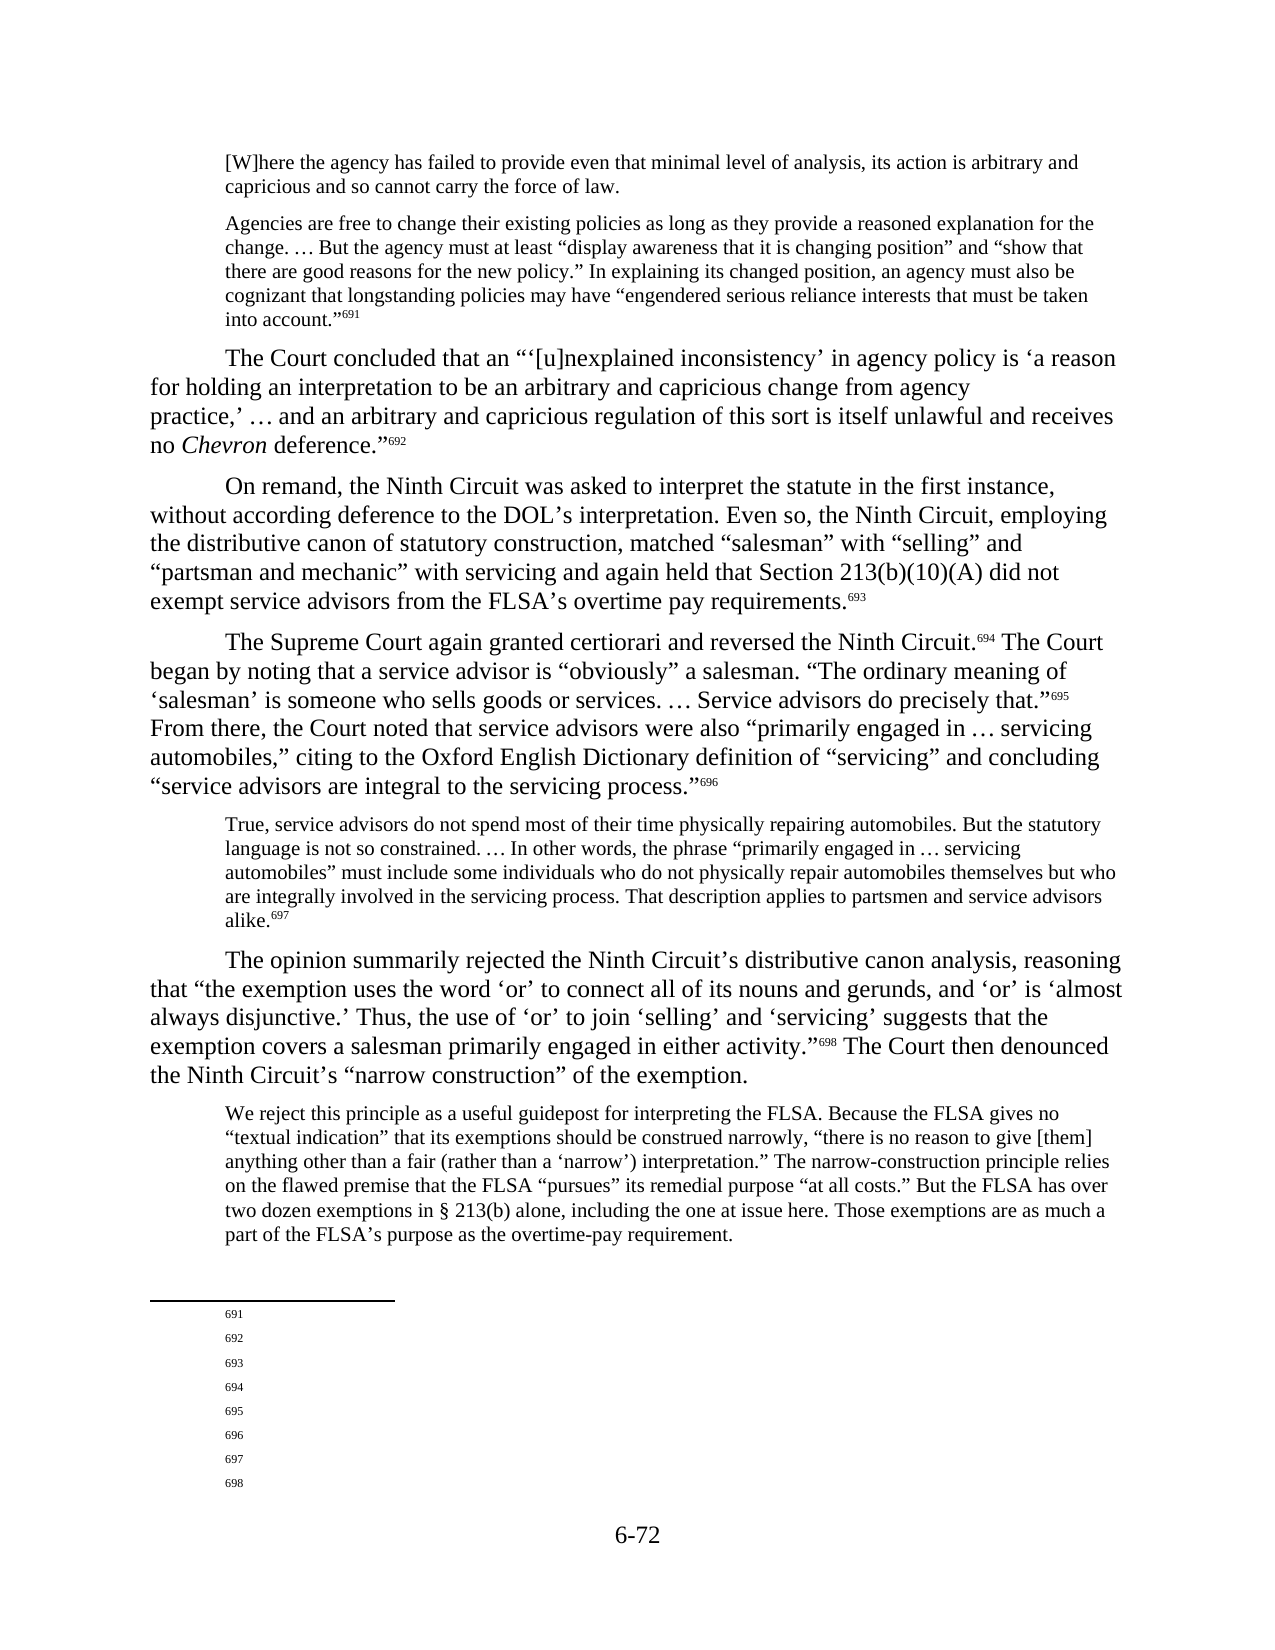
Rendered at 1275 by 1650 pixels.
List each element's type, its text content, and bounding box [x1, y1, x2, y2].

text The Supreme Court again granted certiorari and reversed the Ninth Circuit. The Court began by noting that a service advisor is “obviously” a salesman. “The ordinary meaning of ‘salesman’ is someone who sells goods or services. … Service advisors do precisely that.” From there, the Court noted that service advisors were also “primarily engaged in … servicing automobiles,” citing to the Oxford English Dictionary definition of “servicing” and concluding “service advisors are integral to the servicing process.” [150, 627, 1125, 800]
text Agencies are free to change their existing policies as long as they provide a reasoned explanation for the change. … But the agency must at least “display awareness that it is changing position” and “show that there are good reasons for the new policy.” In explaining its changed position, an agency must also be cognizant that longstanding policies may have “engendered serious reliance interests that must be taken into account.” [225, 211, 1125, 331]
text On remand, the Ninth Circuit was asked to interpret the statute in the first instance, without according deference to the DOL’s interpretation. Even so, the Ninth Circuit, employing the distributive canon of statutory construction, matched “salesman” with “selling” and “partsman and mechanic” with servicing and again held that Section 213(b)(10)(A) did not exempt service advisors from the FLSA’s overtime pay requirements. [150, 471, 1125, 615]
text We reject this principle as a useful guidepost for interpreting the FLSA. Because the FLSA gives no “textual indication” that its exemptions should be construed narrowly, “there is no reason to give [them] anything other than a fair (rather than a ‘narrow’) interpretation.” The narrow-construction principle relies on the flawed premise that the FLSA “pursues” its remedial purpose “at all costs.” But the FLSA has over two dozen exemptions in § 213(b) alone, including the one at issue here. Those exemptions are as much a part of the FLSA’s purpose as the overtime-pay requirement. [225, 1101, 1125, 1246]
text The Court concluded that an “‘[u]nexplained inconsistency’ in agency policy is ‘a reason for holding an interpretation to be an arbitrary and capricious change from agency practice,’ … and an arbitrary and capricious regulation of this sort is itself unlawful and receives no Chevron deference.” [150, 343, 1125, 458]
text [W]here the agency has failed to provide even that minimal level of analysis, its action is arbitrary and capricious and so cannot carry the force of law. [225, 150, 1125, 198]
text True, service advisors do not spend most of their time physically repairing automobiles. But the statutory language is not so constrained. … In other words, the phrase “primarily engaged in … servicing automobiles” must include some individuals who do not physically repair automobiles themselves but who are integrally involved in the servicing process. That description applies to partsmen and service advisors alike. [225, 812, 1125, 932]
text The opinion summarily rejected the Ninth Circuit’s distributive canon analysis, reasoning that “the exemption uses the word ‘or’ to connect all of its nouns and gerunds, and ‘or’ is ‘almost always disjunctive.’ Thus, the use of ‘or’ to join ‘selling’ and ‘servicing’ suggests that the exemption covers a salesman primarily engaged in either activity.” The Court then denounced the Ninth Circuit’s “narrow construction” of the exemption. [150, 945, 1125, 1089]
